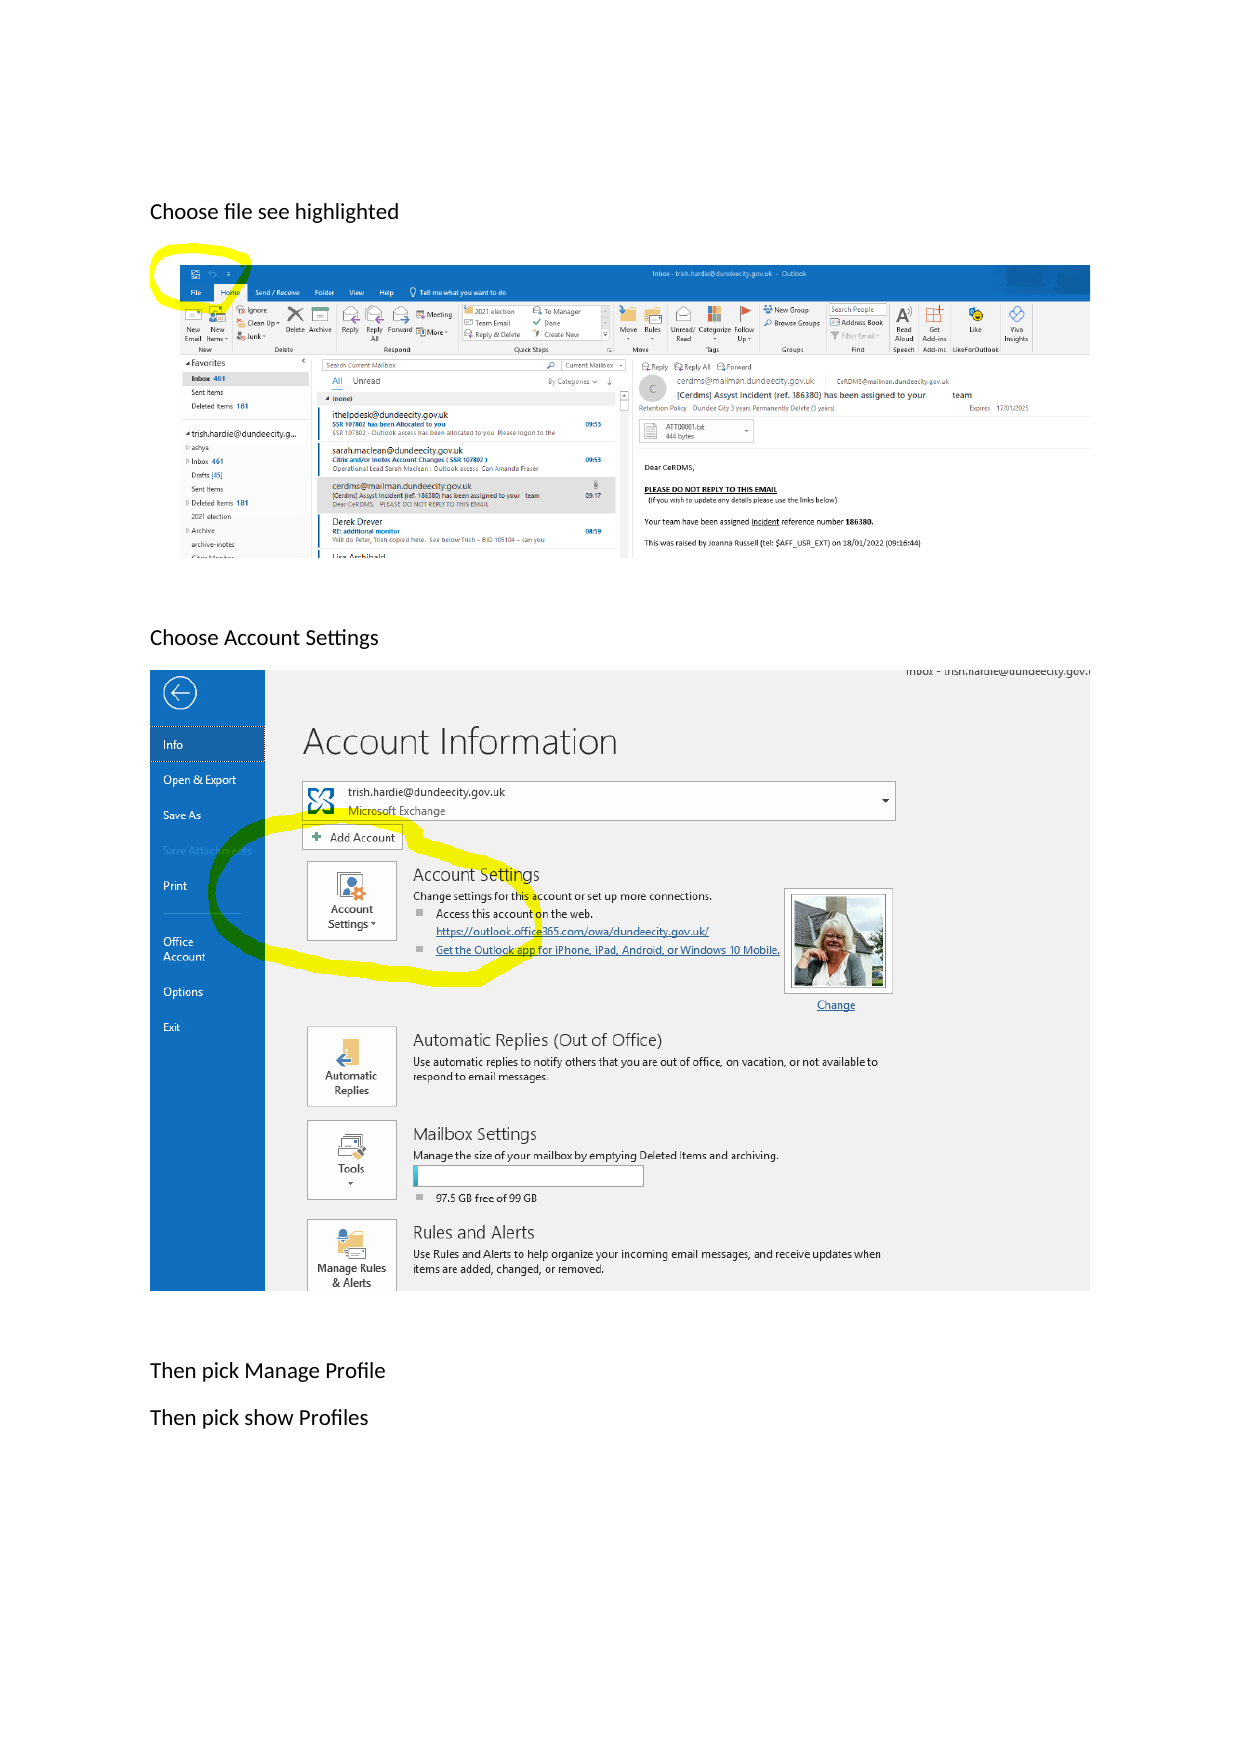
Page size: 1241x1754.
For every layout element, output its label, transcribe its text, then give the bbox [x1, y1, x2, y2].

text Then pick Manage Profile [150, 1356, 1090, 1384]
text Then pick show Profiles [150, 1403, 1090, 1431]
text Choose file see highlighted [150, 197, 1090, 225]
text Choose Account Settings [150, 623, 1090, 651]
picture [150, 243, 1091, 558]
picture [150, 670, 1091, 1291]
